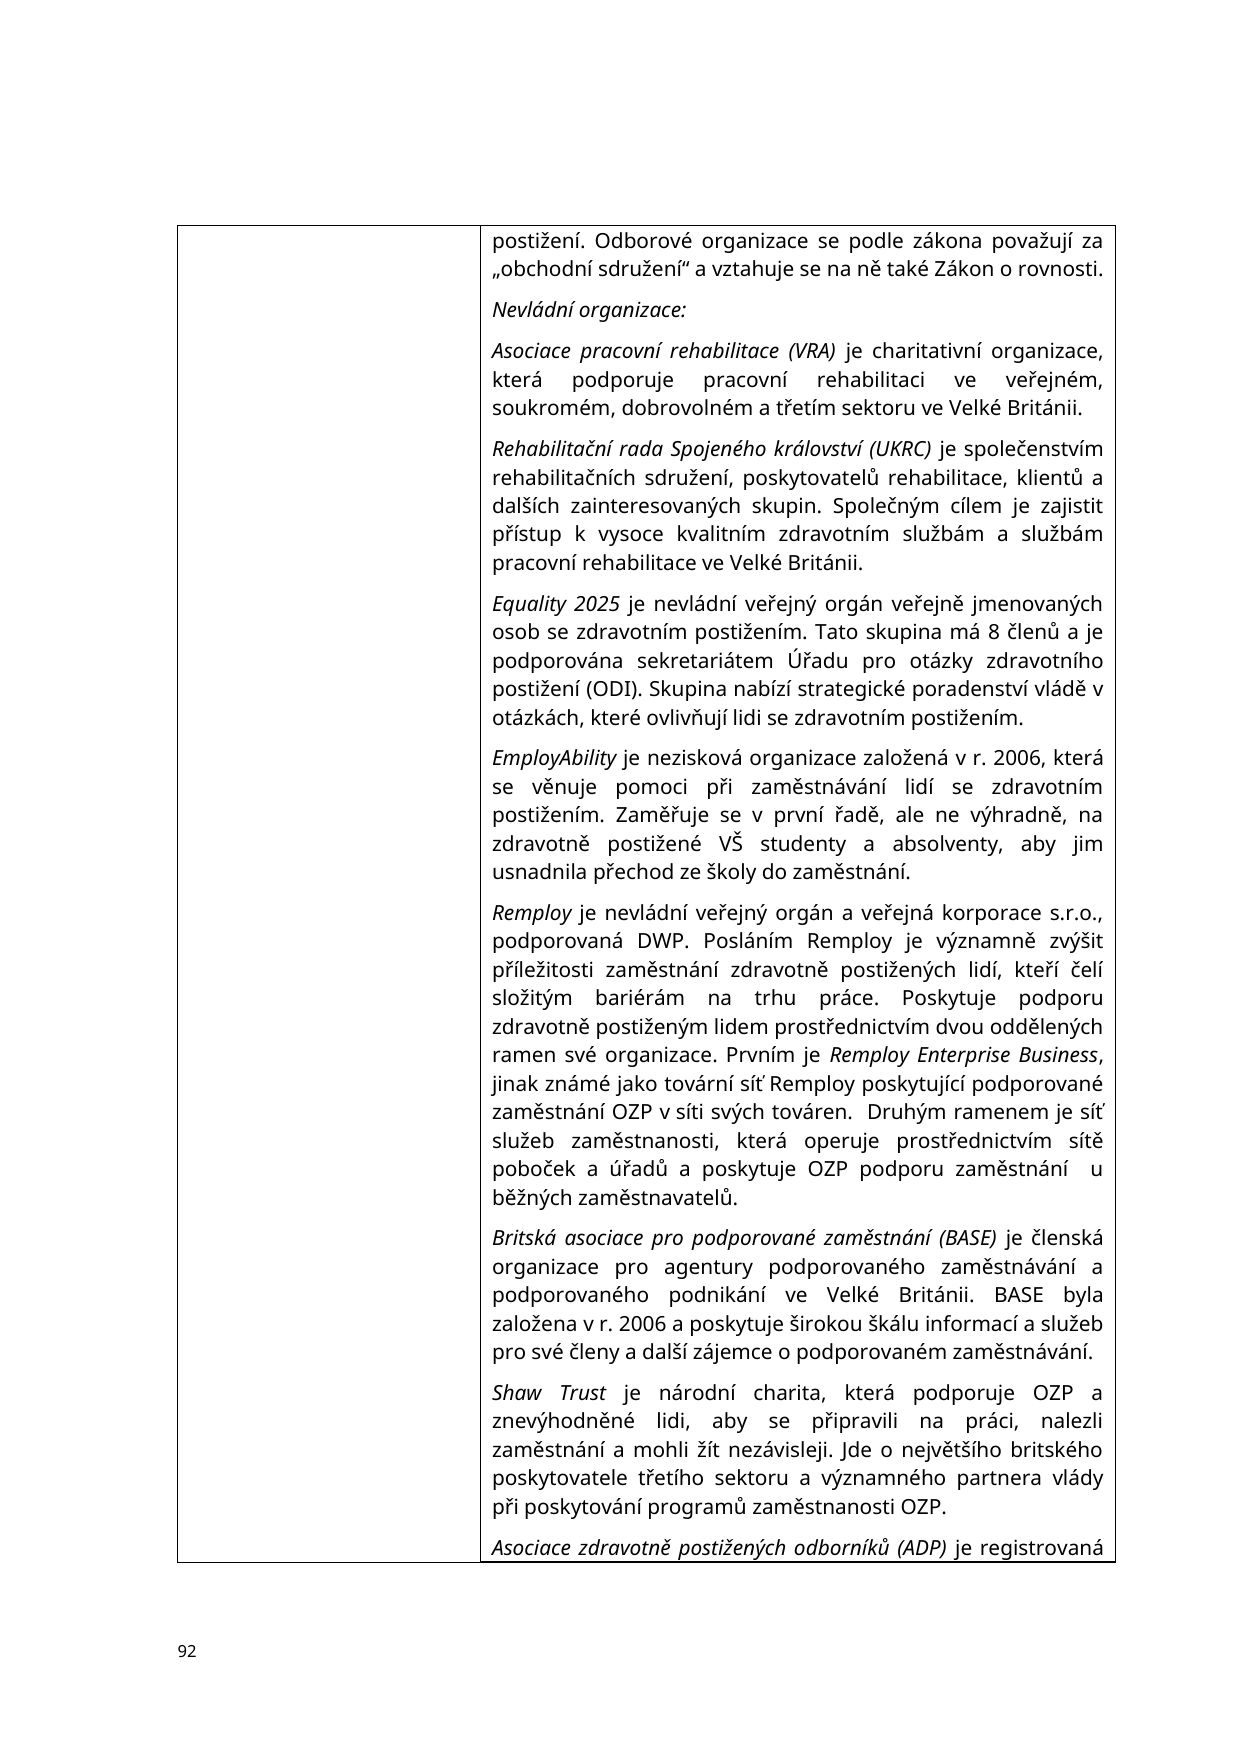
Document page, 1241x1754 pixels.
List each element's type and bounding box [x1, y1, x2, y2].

table_cell [178, 226, 480, 1561]
table_cell [481, 226, 1115, 1561]
